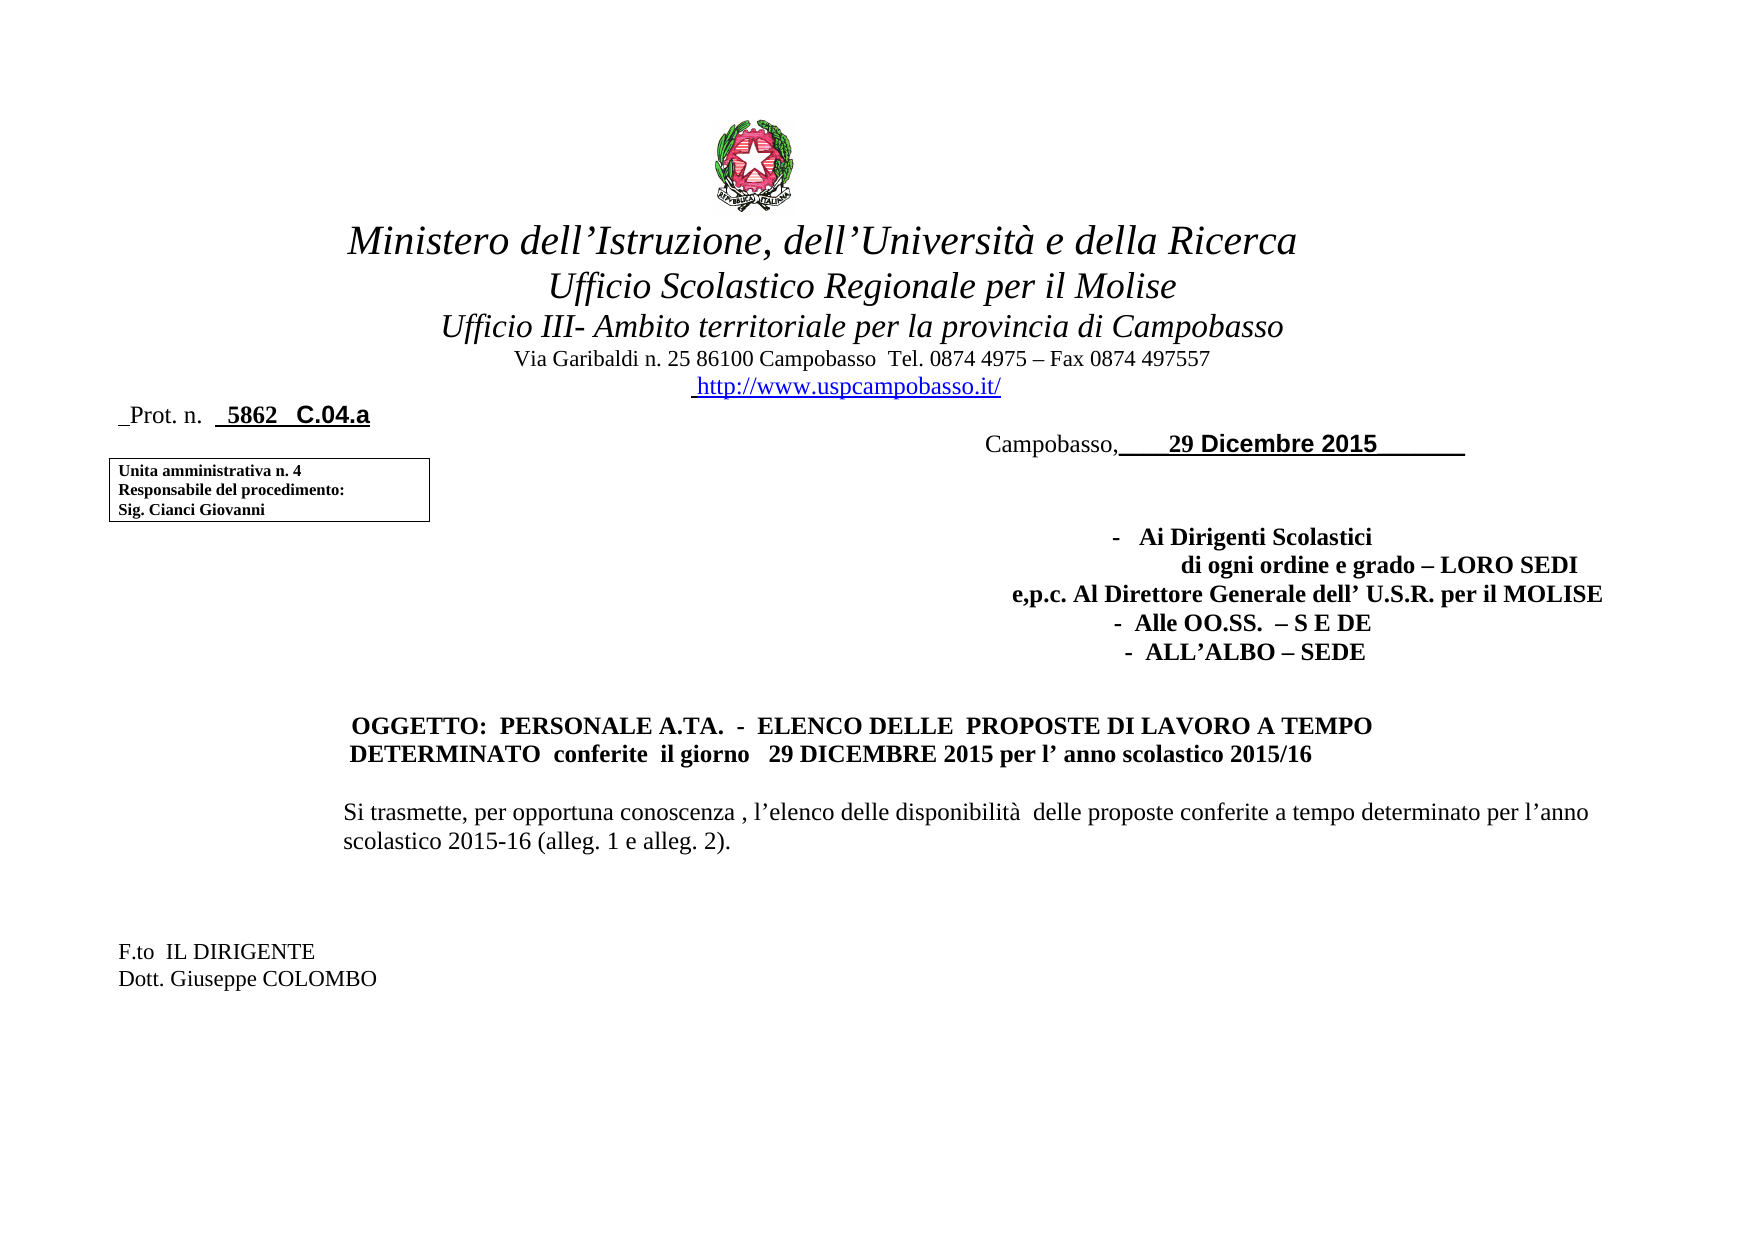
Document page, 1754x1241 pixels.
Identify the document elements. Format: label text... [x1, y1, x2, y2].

text e,p.c. Al Direttore Generale dell’ U.S.R. per il MOLISE [118, 579, 1606, 608]
text scolastico 2015-16 (alleg. 1 e alleg. 2). [231, 826, 1606, 854]
text Sig. Cianci Giovanni [110, 496, 429, 521]
text Via Garibaldi n. 25 86100 Campobasso Tel. 0874 4975 – Fax 0874 497557 [118, 345, 1606, 371]
text - Ai Dirigenti Scolastici [118, 522, 1606, 550]
text Ministero dell’Istruzione, dell’Università e della Ricerca [118, 216, 1606, 263]
text Ufficio III- Ambito territoriale per la provincia di Campobasso [118, 307, 1606, 345]
text - ALL’ALBO – SEDE [118, 637, 1606, 665]
text Si trasmette, per opportuna conoscenza , l’elenco delle disponibilità delle proposte conferite a tempo determinato per l’anno [231, 797, 1606, 826]
text Prot. n. 5862 C.04.a [118, 400, 1606, 429]
text F.to IL DIRIGENTE Dott. Giuseppe COLOMBO [118, 912, 1606, 991]
text Campobasso,____29 Dicembre 2015_______ [118, 429, 1606, 458]
text Ufficio Scolastico Regionale per il Molise [118, 263, 1606, 307]
text di ogni ordine e grado – LORO SEDI [118, 550, 1606, 579]
text Unita amministrativa n. 4 [110, 459, 429, 477]
picture [712, 118, 795, 216]
text OGGETTO: PERSONALE A.TA. - ELENCO DELLE PROPOSTE DI LAVORO A TEMPO [118, 711, 1606, 739]
text - Alle OO.SS. – S E DE [118, 608, 1606, 637]
text DETERMINATO conferite il giorno 29 DICEMBRE 2015 per l’ anno scolastico 2015/16 [118, 739, 1606, 768]
text Responsabile del procedimento: [110, 477, 429, 496]
